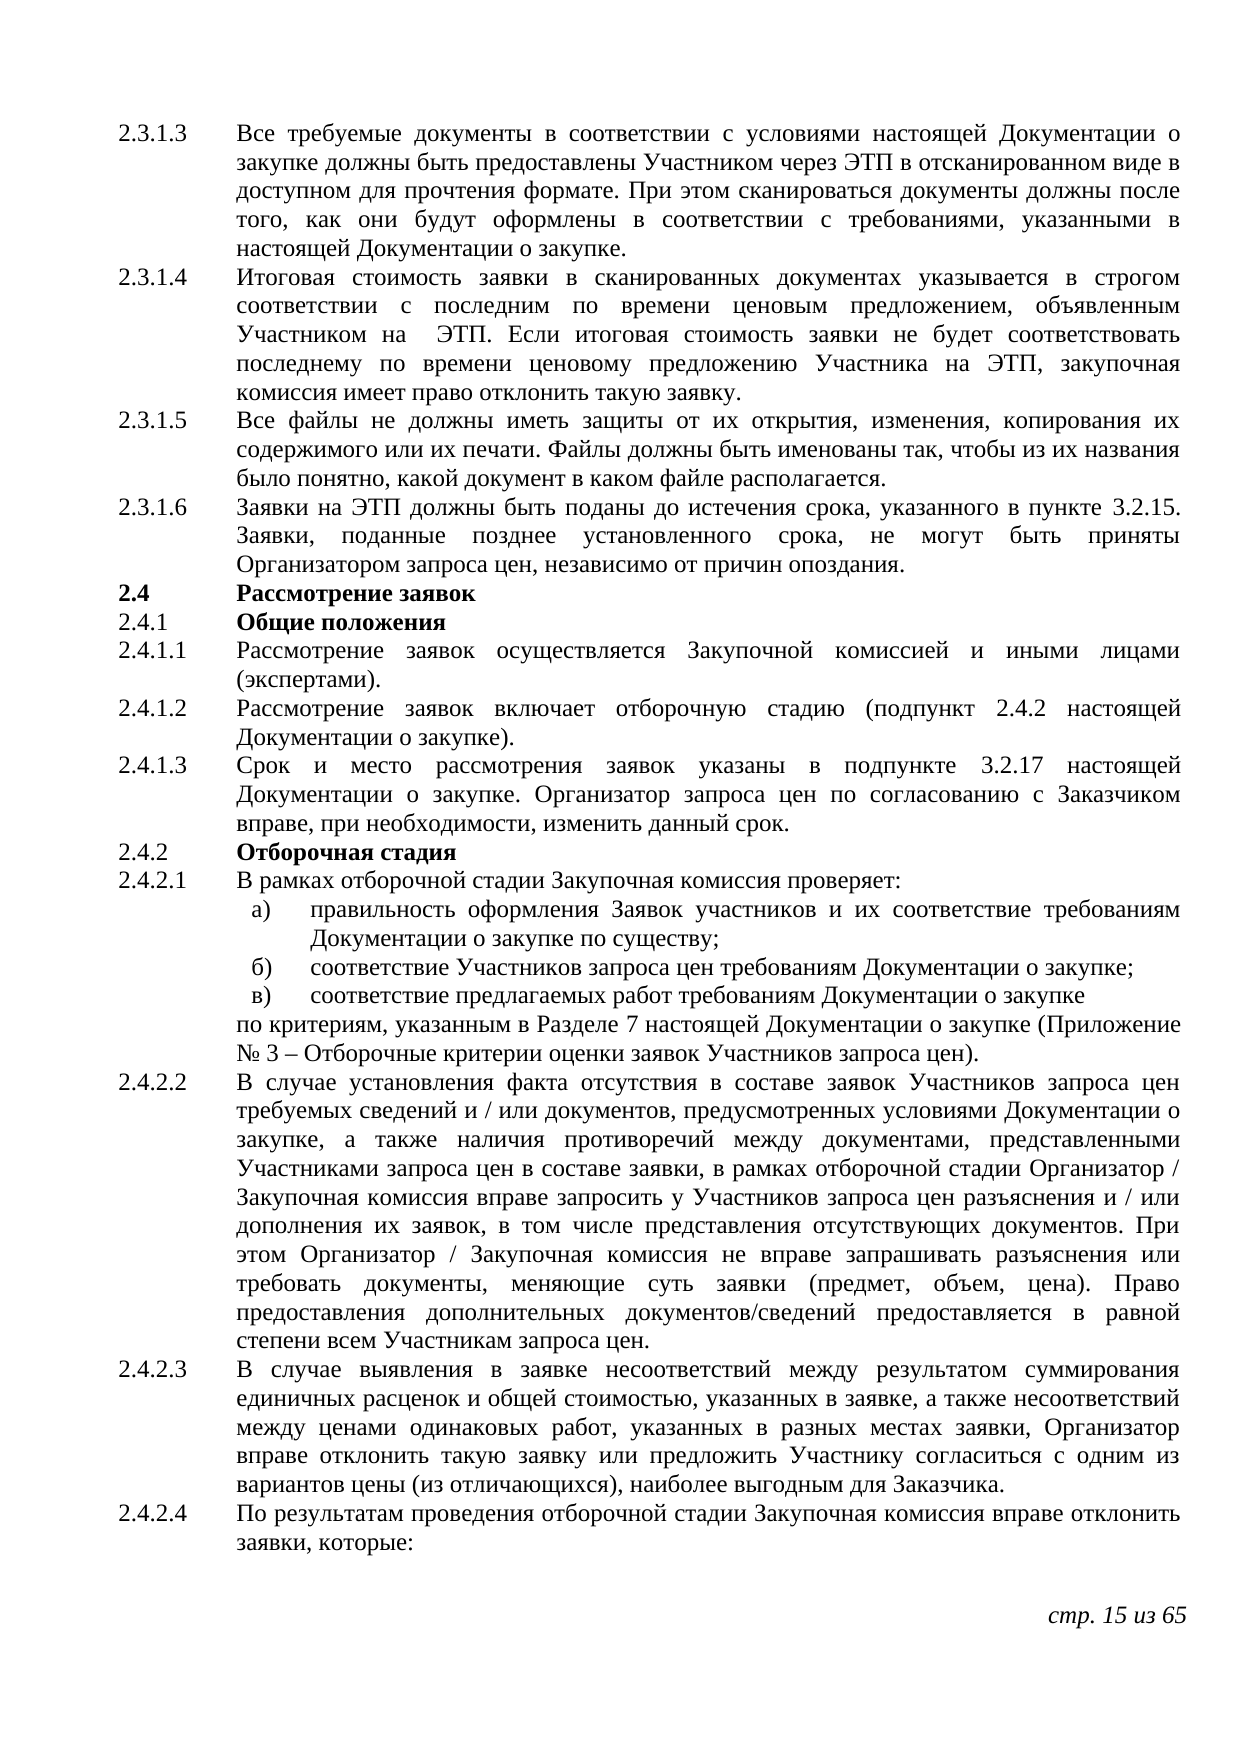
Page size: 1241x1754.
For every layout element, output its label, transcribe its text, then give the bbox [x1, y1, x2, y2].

subtitle Рассмотрение заявок [118, 578, 1181, 607]
list Срок и место рассмотрения заявок указаны в подпункте 3.2.17 настоящей Документации о закупке. Организатор запроса цен по согласованию с Заказчиком вправе, при необходимости, изменить данный срок. [118, 751, 1181, 837]
list Рассмотрение заявок осуществляется Закупочной комиссией и иными лицами (экспертами). [118, 636, 1181, 693]
list Итоговая стоимость заявки в сканированных документах указывается в строгом соответствии с последним по времени ценовым предложением, объявленным Участником на ЭТП. Если итоговая стоимость заявки не будет соответствовать последнему по времени ценовому предложению Участника на ЭТП, закупочная комиссия имеет право отклонить такую заявку. [118, 262, 1181, 406]
list по критериям, указанным в Разделе 7 настоящей Документации о закупке (Приложение № 3 – Отборочные критерии оценки заявок Участников запроса цен). [236, 1009, 1181, 1067]
list В рамках отборочной стадии Закупочная комиссия проверяет: [118, 866, 1181, 894]
list Заявки на ЭТП должны быть поданы до истечения срока, указанного в пункте 3.2.15. Заявки, поданные позднее установленного срока, не могут быть приняты Организатором запроса цен, независимо от причин опоздания. [118, 492, 1181, 578]
list соответствие предлагаемых работ требованиям Документации о закупке [251, 981, 1181, 1009]
list В случае выявления в заявке несоответствий между результатом суммирования единичных расценок и общей стоимостью, указанных в заявке, а также несоответствий между ценами одинаковых работ, указанных в разных местах заявки, Организатор вправе отклонить такую заявку или предложить Участнику согласиться с одним из вариантов цены (из отличающихся), наиболее выгодным для Заказчика. [118, 1354, 1181, 1498]
list В случае установления факта отсутствия в составе заявок Участников запроса цен требуемых сведений и / или документов, предусмотренных условиями Документации о закупке, а также наличия противоречий между документами, представленными Участниками запроса цен в составе заявки, в рамках отборочной стадии Организатор / Закупочная комиссия вправе запросить у Участников запроса цен разъяснения и / или дополнения их заявок, в том числе представления отсутствующих документов. При этом Организатор / Закупочная комиссия не вправе запрашивать разъяснения или требовать документы, меняющие суть заявки (предмет, объем, цена). Право предоставления дополнительных документов/сведений предоставляется в равной степени всем Участникам запроса цен. [118, 1067, 1181, 1354]
list Все файлы не должны иметь защиты от их открытия, изменения, копирования их содержимого или их печати. Файлы должны быть именованы так, чтобы из их названия было понятно, какой документ в каком файле располагается. [118, 406, 1181, 492]
list По результатам проведения отборочной стадии Закупочная комиссия вправе отклонить заявки, которые: [118, 1498, 1181, 1556]
list Отборочная стадия [118, 837, 1181, 866]
list Все требуемые документы в соответствии с условиями настоящей Документации о закупке должны быть предоставлены Участником через ЭТП в отсканированном виде в доступном для прочтения формате. При этом сканироваться документы должны после того, как они будут оформлены в соответствии с требованиями, указанными в настоящей Документации о закупке. [118, 118, 1181, 262]
list соответствие Участников запроса цен требованиям Документации о закупке; [251, 952, 1181, 981]
list Рассмотрение заявок включает отборочную стадию (подпункт 2.4.2 настоящей Документации о закупке). [118, 693, 1181, 751]
list Общие положения [118, 607, 1181, 636]
list правильность оформления Заявок участников и их соответствие требованиям Документации о закупке по существу; [251, 894, 1181, 952]
